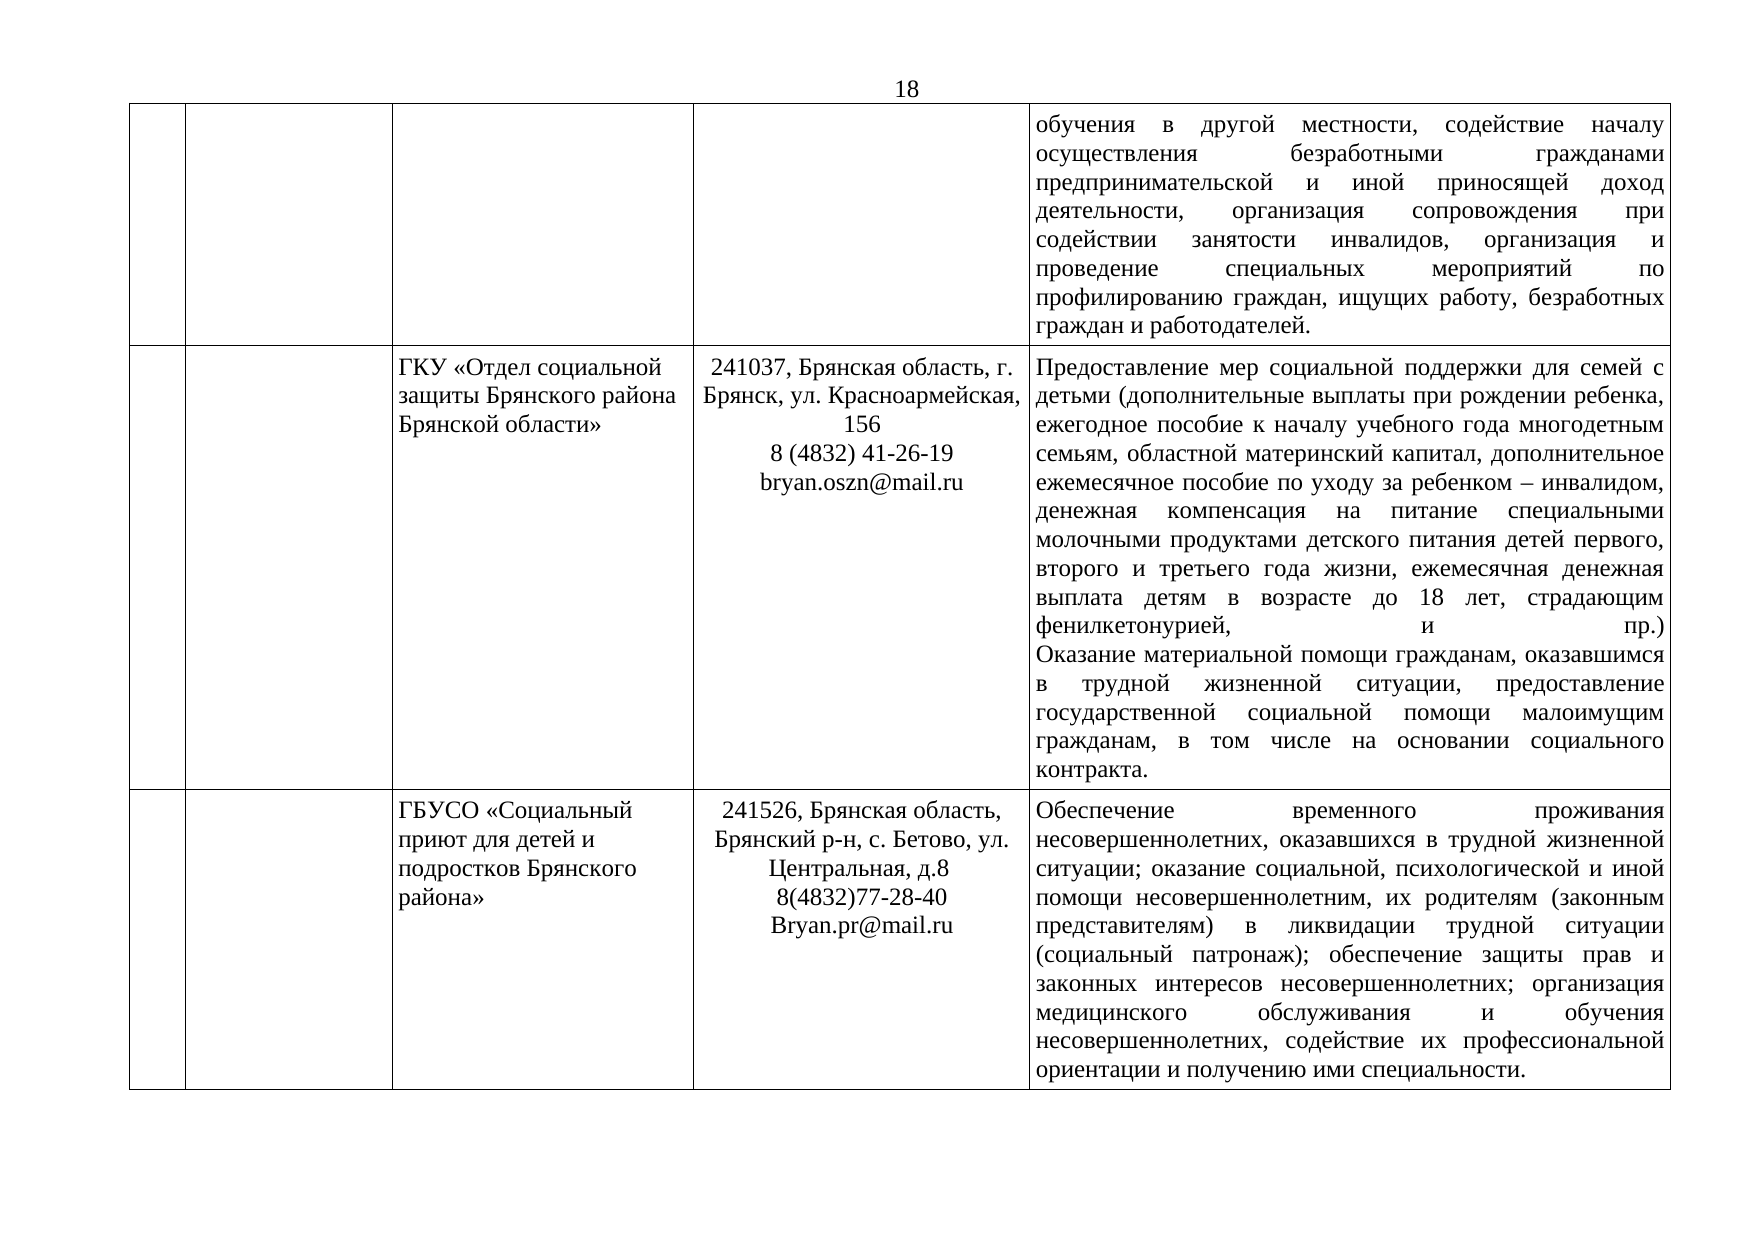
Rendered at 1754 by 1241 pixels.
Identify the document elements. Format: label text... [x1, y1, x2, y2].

table_cell [130, 346, 185, 789]
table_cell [1030, 104, 1670, 345]
table_cell [186, 790, 392, 1089]
table_cell ГКУ «Отдел социальной защиты Брянского района Брянской области» [393, 346, 693, 789]
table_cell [393, 104, 693, 345]
table_cell [186, 346, 392, 789]
table_cell [130, 790, 185, 1089]
table_cell Обеспечение временного проживания несовершеннолетних, оказавшихся в трудной жизненной ситуации; оказание социальной, психологической и иной помощи несовершеннолетним, их родителям (законным представителям) в ликвидации трудной ситуации (социальный патронаж); обеспечение защиты прав и законных интересов несовершеннолетних; организация медицинского обслуживания и обучения несовершеннолетних, содействие их профессиональной ориентации и получению ими специальности. [1030, 790, 1670, 1089]
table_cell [186, 104, 392, 345]
table_cell 241037, Брянская область, г. Брянск, ул. Красноармейская, 156 8 (4832) 41-26-19 bryan.oszn@mail.ru [694, 346, 1029, 789]
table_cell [694, 104, 1029, 345]
table_cell Предоставление мер социальной поддержки для семей с детьми (дополнительные выплаты при рождении ребенка, ежегодное пособие к началу учебного года многодетным семьям, областной материнский капитал, дополнительное ежемесячное пособие по уходу за ребенком – инвалидом, денежная компенсация на питание специальными молочными продуктами детского питания детей первого, второго и третьего года жизни, ежемесячная денежная выплата детям в возрасте до 18 лет, страдающим фенилкетонурией, и пр.) Оказание материальной помощи гражданам, оказавшимся в трудной жизненной ситуации, предоставление государственной социальной помощи малоимущим гражданам, в том числе на основании социального контракта. [1030, 346, 1670, 789]
table_cell 3. [130, 104, 185, 345]
table_cell ГБУСО «Социальный приют для детей и подростков Брянского района» [393, 790, 693, 1089]
table_cell 241526, Брянская область, Брянский р-н, с. Бетово, ул. Центральная, д.8 8(4832)77-28-40 Bryan.pr@mail.ru [694, 790, 1029, 1089]
